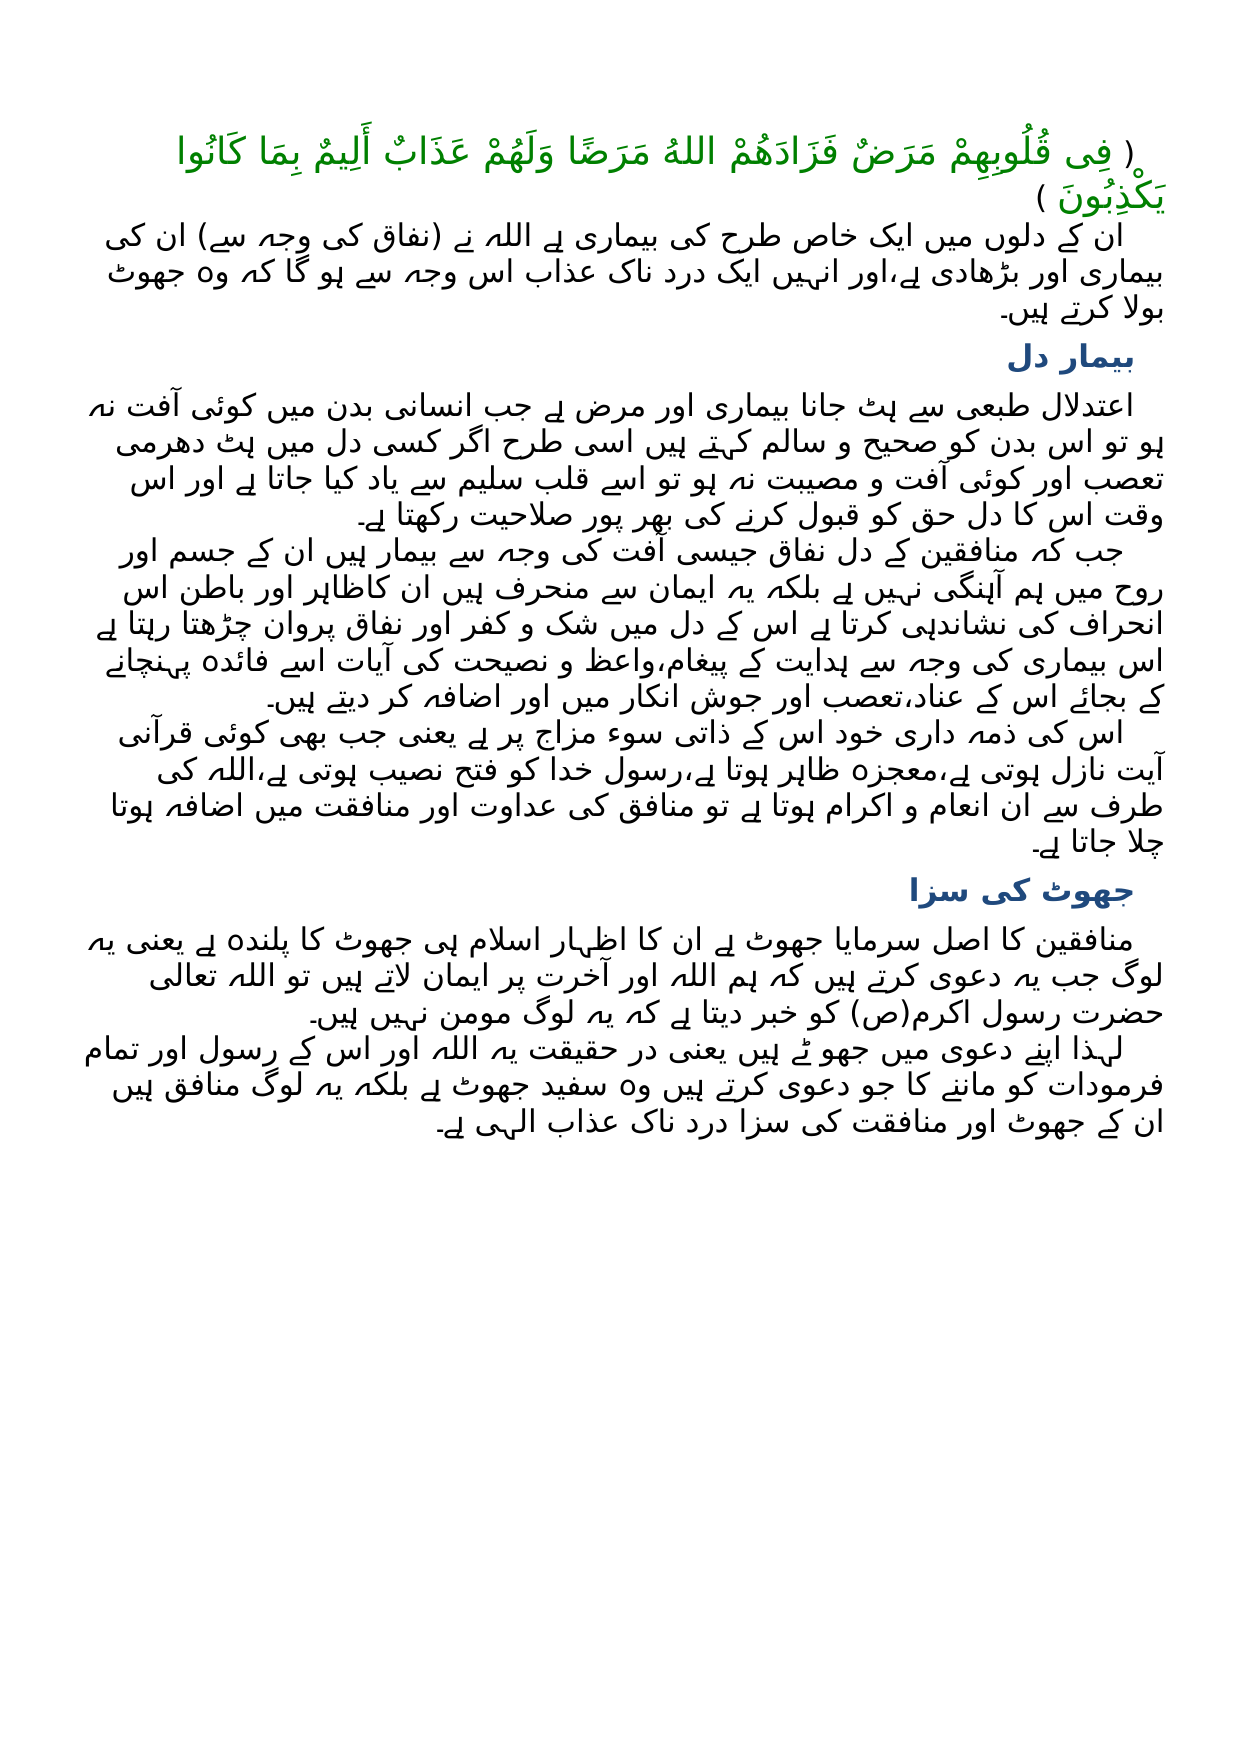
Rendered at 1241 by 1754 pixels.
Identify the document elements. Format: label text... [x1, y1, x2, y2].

text اعتدلال طبعی سے ہٹ جانا بیماری اور مرض ہے جب انسانی بدن میں کوئی آفت نہ ہو تو اس بدن کو صحیح و سالم کہتے ہیں اسی طرح اگر کسی دل میں ہٹ دھرمی تعصب اور کوئی آفت و مصیبت نہ ہو تو اسے قلب سلیم سے یاد کیا جاتا ہے اور اس وقت اس کا دل حق کو قبول کرنے کی بھر پور صلاحیت رکھتا ہے۔ [75, 387, 1165, 533]
subtitle جھوٹ کی سزا [75, 872, 1165, 909]
text لہذا اپنے دعوی میں جھو ٹے ہیں یعنی در حقیقت یہ اللہ اور اس کے رسول اور تمام فرمودات کو ماننے کا جو دعوی کرتے ہیں وہ سفید جھوٹ ہے بلکہ یہ لوگ منافق ہیں ان کے جھوٹ اور منافقت کی سزا درد ناک عذاب الہی ہے۔ [75, 1030, 1165, 1139]
text اس کی ذمہ داری خود اس کے ذاتی سوء مزاج پر ہے یعنی جب بھی کوئی قرآنی آیت نازل ہوتی ہے،معجزہ ظاہر ہوتا ہے،رسول خدا کو فتح نصیب ہوتی ہے،اللہ کی طرف سے ان انعام و اکرام ہوتا ہے تو منافق کی عداوت اور منافقت میں اضافہ ہوتا چلا جاتا ہے۔ [75, 714, 1165, 860]
text منافقین کا اصل سرمایا جھوٹ ہے ان کا اظہار اسلام ہی جھوٹ کا پلندہ ہے یعنی یہ لوگ جب یہ دعوی کرتے ہیں کہ ہم اللہ اور آخرت پر ایمان لاتے ہیں تو اللہ تعالی حضرت رسول اکرم(ص) کو خبر دیتا ہے کہ یہ لوگ مومن نہیں ہیں۔ [75, 921, 1165, 1030]
subtitle بیمار دل [75, 338, 1165, 375]
text جب کہ منافقین کے دل نفاق جیسی آفت کی وجہ سے بیمار ہیں ان کے جسم اور روح میں ہم آہنگی نہیں ہے بلکہ یہ ایمان سے منحرف ہیں ان کاظاہر اور باطن اس انحراف کی نشاندہی کرتا ہے اس کے دل میں شک و کفر اور نفاق پروان چڑھتا رہتا ہے اس بیماری کی وجہ سے ہدایت کے پیغام،واعظ و نصیحت کی آیات اسے فائدہ پہنچانے کے بجائے اس کے عناد،تعصب اور جوش انکار میں اور اضافہ کر دیتے ہیں۔ [75, 533, 1165, 714]
text ( فِی قُلُوبِهِمْ مَرَضٌ فَزَادَهُمْ اللهُ مَرَضًا وَلَهُمْ عَذَابٌ أَلِیمٌ بِمَا کَانُوا یَکْذِبُونَ ) [75, 130, 1165, 217]
text ان کے دلوں میں ایک خاص طرح کی بیماری ہے اللہ نے (نفاق کی وجہ سے) ان کی بیماری اور بڑھادی ہے،اور انہیں ایک درد ناک عذاب اس وجہ سے ہو گا کہ وہ جھوٹ بولا کرتے ہیں۔ [75, 217, 1165, 326]
